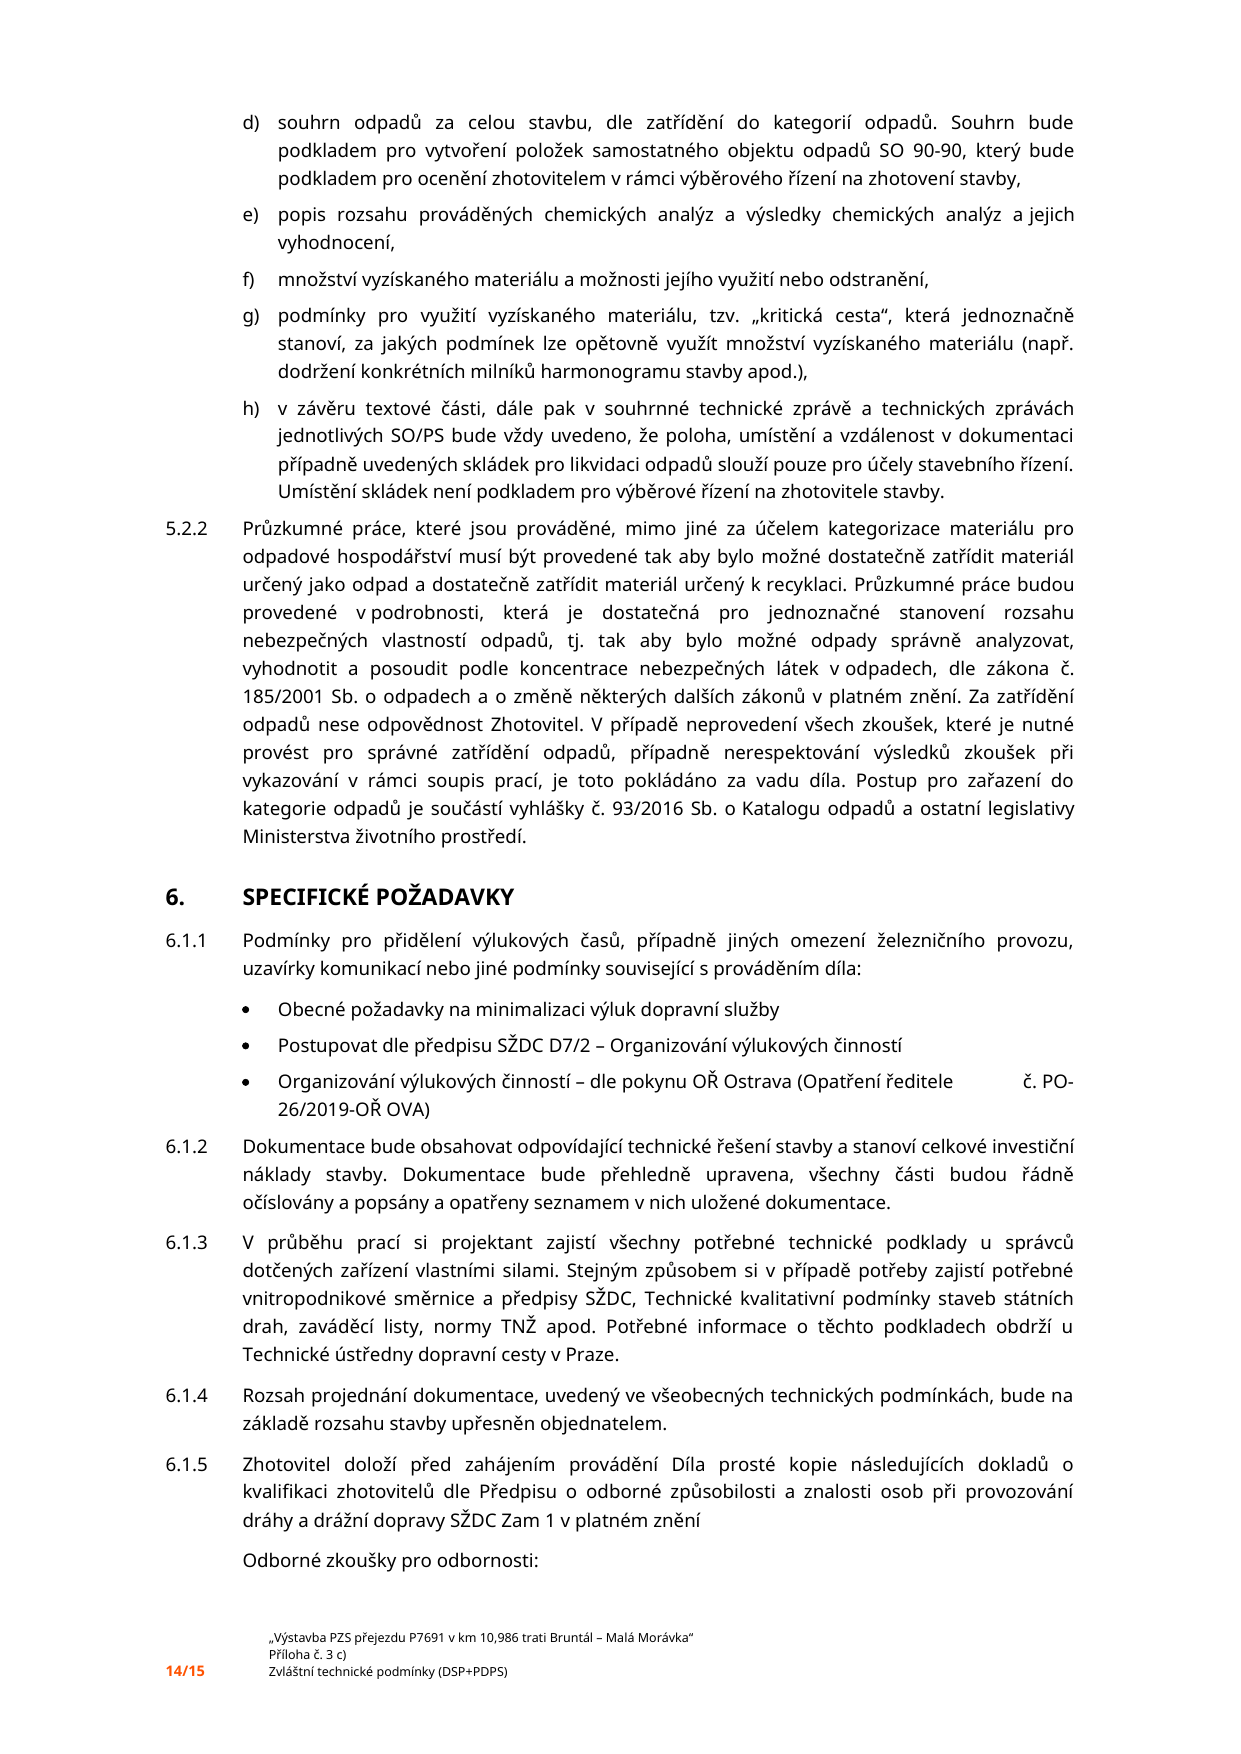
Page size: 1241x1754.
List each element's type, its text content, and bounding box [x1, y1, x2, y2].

list v závěru textové části, dále pak v souhrnné technické zprávě a technických zprávách jednotlivých SO/PS bude vždy uvedeno, že poloha, umístění a vzdálenost v dokumentaci případně uvedených skládek pro likvidaci odpadů slouží pouze pro účely stavebního řízení. Umístění skládek není podkladem pro výběrové řízení na zhotovitele stavby. [242, 395, 1075, 504]
text Postupovat dle předpisu SŽDC D7/2 – Organizování výlukových činností [242, 1032, 1075, 1058]
list Zhotovitel doloží před zahájením provádění Díla prosté kopie následujících dokladů o kvalifikaci zhotovitelů dle Předpisu o odborné způsobilosti a znalosti osob při provozování dráhy a drážní dopravy SŽDC Zam 1 v platném znění [165, 1451, 1075, 1532]
list souhrn odpadů za celou stavbu, dle zatřídění do kategorií odpadů. Souhrn bude podkladem pro vytvoření položek samostatného objektu odpadů SO 90-90, který bude podkladem pro ocenění zhotovitelem v rámci výběrového řízení na zhotovení stavby, [242, 109, 1075, 191]
text Organizování výlukových činností – dle pokynu OŘ Ostrava (Opatření ředitele č. PO-26/2019-OŘ OVA) [242, 1069, 1075, 1122]
list V průběhu prací si projektant zajistí všechny potřebné technické podklady u správců dotčených zařízení vlastními silami. Stejným způsobem si v případě potřeby zajistí potřebné vnitropodnikové směrnice a předpisy SŽDC, Technické kvalitativní podmínky staveb státních drah, zaváděcí listy, normy TNŽ apod. Potřebné informace o těchto podkladech obdrží u Technické ústředny dopravní cesty v Praze. [165, 1230, 1075, 1367]
list Průzkumné práce, které jsou prováděné, mimo jiné za účelem kategorizace materiálu pro odpadové hospodářství musí být provedené tak aby bylo možné dostatečně zatřídit materiál určený jako odpad a dostatečně zatřídit materiál určený k recyklaci. Průzkumné práce budou provedené v podrobnosti, která je dostatečná pro jednoznačné stanovení rozsahu nebezpečných vlastností odpadů, tj. tak aby bylo možné odpady správně analyzovat, vyhodnotit a posoudit podle koncentrace nebezpečných látek v odpadech, dle zákona č. 185/2001 Sb. o odpadech a o změně některých dalších zákonů v platném znění. Za zatřídění odpadů nese odpovědnost Zhotovitel. V případě neprovedení všech zkoušek, které je nutné provést pro správné zatřídění odpadů, případně nerespektování výsledků zkoušek při vykazování v rámci soupis prací, je toto pokládáno za vadu díla. Postup pro zařazení do kategorie odpadů je součástí vyhlášky č. 93/2016 Sb. o Katalogu odpadů a ostatní legislativy Ministerstva životního prostředí. [165, 515, 1075, 849]
text Podmínky pro přidělení výlukových časů, případně jiných omezení železničního provozu, uzavírky komunikací nebo jiné podmínky související s prováděním díla: [165, 927, 1075, 981]
list popis rozsahu prováděných chemických analýz a výsledky chemických analýz a jejich vyhodnocení, [242, 202, 1075, 255]
list množství vyzískaného materiálu a možnosti jejího využití nebo odstranění, [242, 266, 1075, 292]
list Dokumentace bude obsahovat odpovídající technické řešení stavby a stanoví celkové investiční náklady stavby. Dokumentace bude přehledně upravena, všechny části budou řádně očíslovány a popsány a opatřeny seznamem v nich uložené dokumentace. [165, 1133, 1075, 1215]
list Rozsah projednání dokumentace, uvedený ve všeobecných technických podmínkách, bude na základě rozsahu stavby upřesněn objednatelem. [165, 1382, 1075, 1436]
text SPECIFICKÉ POŽADAVKY [165, 881, 1075, 912]
list podmínky pro využití vyzískaného materiálu, tzv. „kritická cesta“, která jednoznačně stanoví, za jakých podmínek lze opětovně využít množství vyzískaného materiálu (např. dodržení konkrétních milníků harmonogramu stavby apod.), [242, 302, 1075, 384]
list Odborné zkoušky pro odbornosti: [242, 1547, 1075, 1573]
text Obecné požadavky na minimalizaci výluk dopravní služby [242, 996, 1075, 1022]
